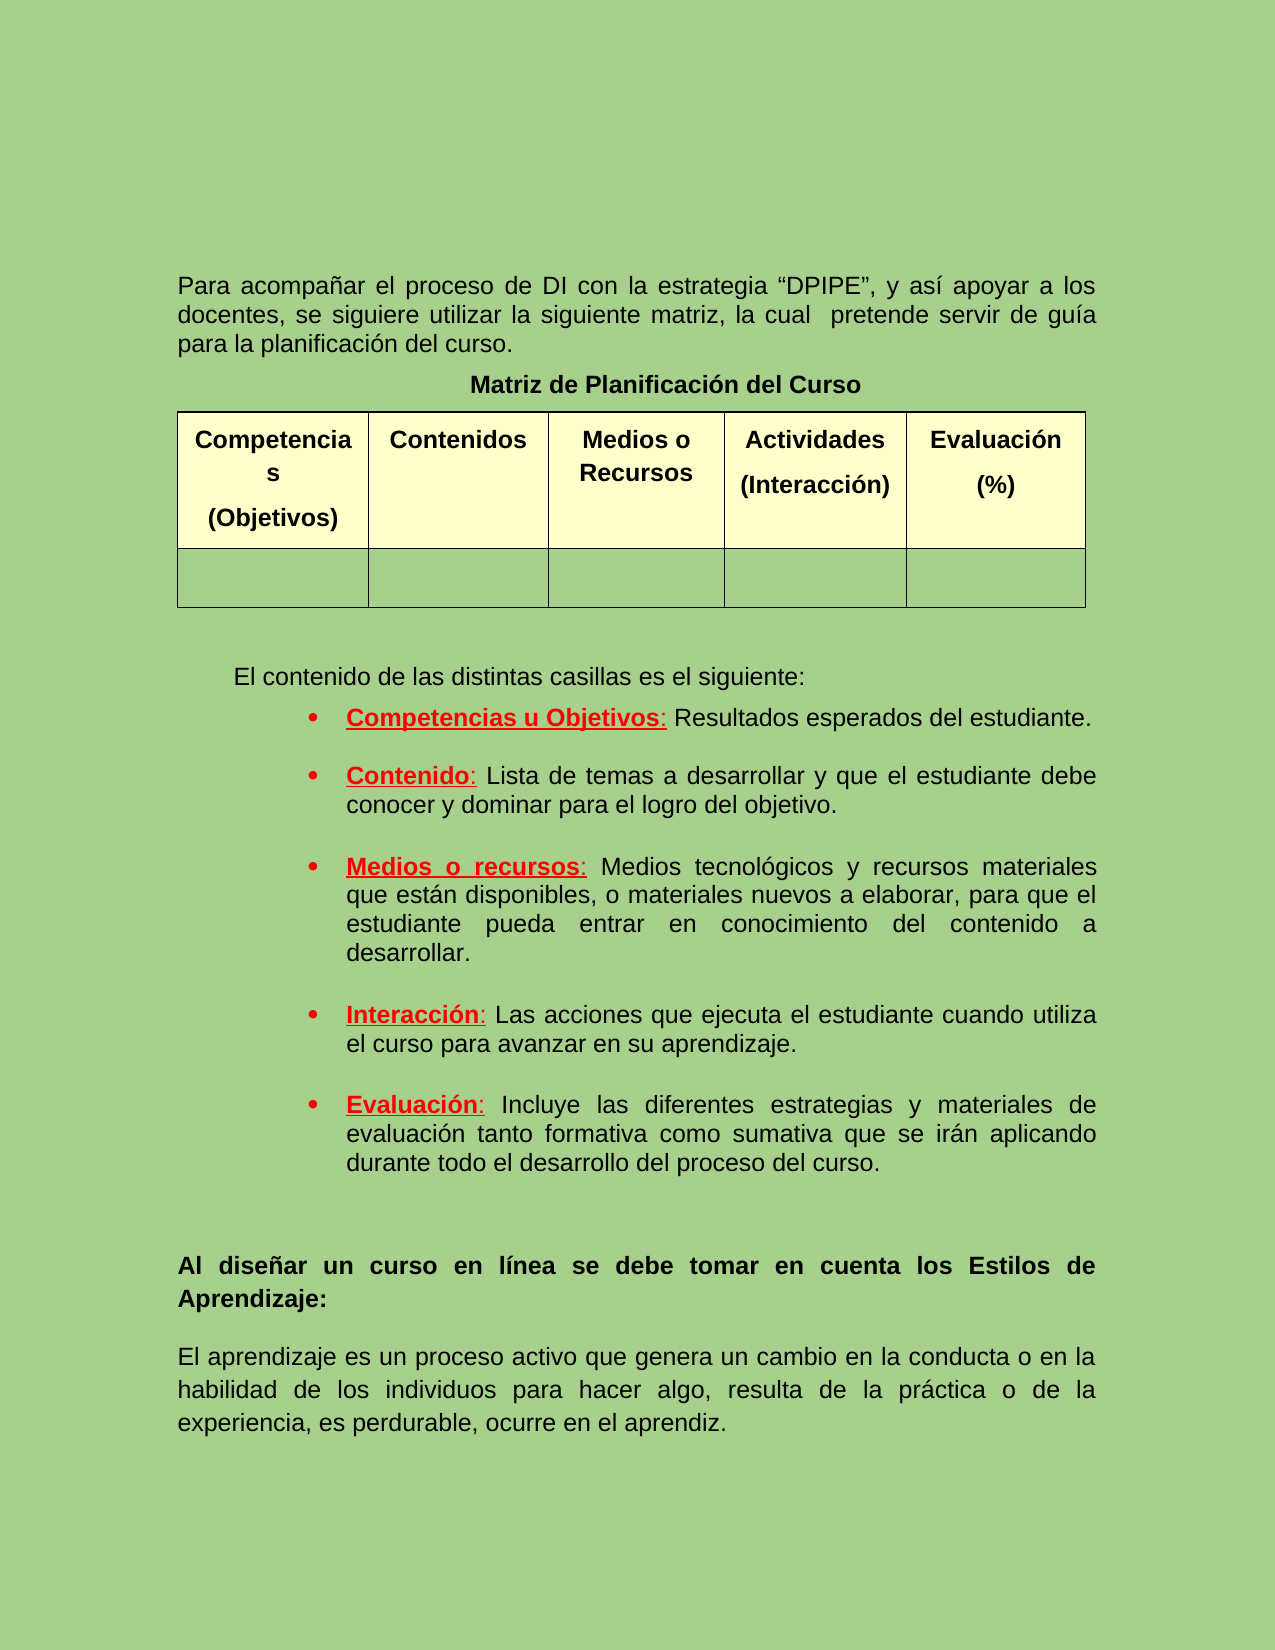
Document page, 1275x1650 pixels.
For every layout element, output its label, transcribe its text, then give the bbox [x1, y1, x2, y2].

table_header Competencias (Objetivos) [178, 413, 368, 548]
table_header Medios o Recursos [549, 413, 724, 548]
text Matriz de Planificación del Curso [177, 370, 1098, 399]
table_header Actividades (Interacción) [725, 413, 906, 548]
list Contenido: Lista de temas a desarrollar y que el estudiante debe conocer y dominar para el logro del objetivo. [308, 761, 1098, 818]
table_cell [369, 549, 548, 607]
table_header Contenidos [369, 413, 548, 548]
text El aprendizaje es un proceso activo que genera un cambio en la conducta o en la habilidad de los individuos para hacer algo, resulta de la práctica o de la experiencia, es perdurable, ocurre en el aprendiz. [177, 1342, 1098, 1437]
table_cell [178, 549, 368, 607]
table_cell [549, 549, 724, 607]
table_cell [907, 549, 1085, 607]
list Interacción: Las acciones que ejecuta el estudiante cuando utiliza el curso para avanzar en su aprendizaje. [308, 1000, 1098, 1057]
list Evaluación: Incluye las diferentes estrategias y materiales de evaluación tanto formativa como sumativa que se irán aplicando durante todo el desarrollo del proceso del curso. [308, 1090, 1098, 1177]
text Al diseñar un curso en línea se debe tomar en cuenta los Estilos de Aprendizaje: [177, 1251, 1098, 1313]
text Para acompañar el proceso de DI con la estrategia “DPIPE”, y así apoyar a los docentes, se siguiere utilizar la siguiente matriz, la cual pretende servir de guía para la planificación del curso. [177, 271, 1098, 358]
table_cell [725, 549, 906, 607]
table_header Evaluación (%) [907, 413, 1085, 548]
list Medios o recursos: Medios tecnológicos y recursos materiales que están disponibles, o materiales nuevos a elaborar, para que el estudiante pueda entrar en conocimiento del contenido a desarrollar. [308, 852, 1098, 967]
list Competencias u Objetivos: Resultados esperados del estudiante. [308, 703, 1098, 732]
text El contenido de las distintas casillas es el siguiente: [177, 662, 1098, 691]
